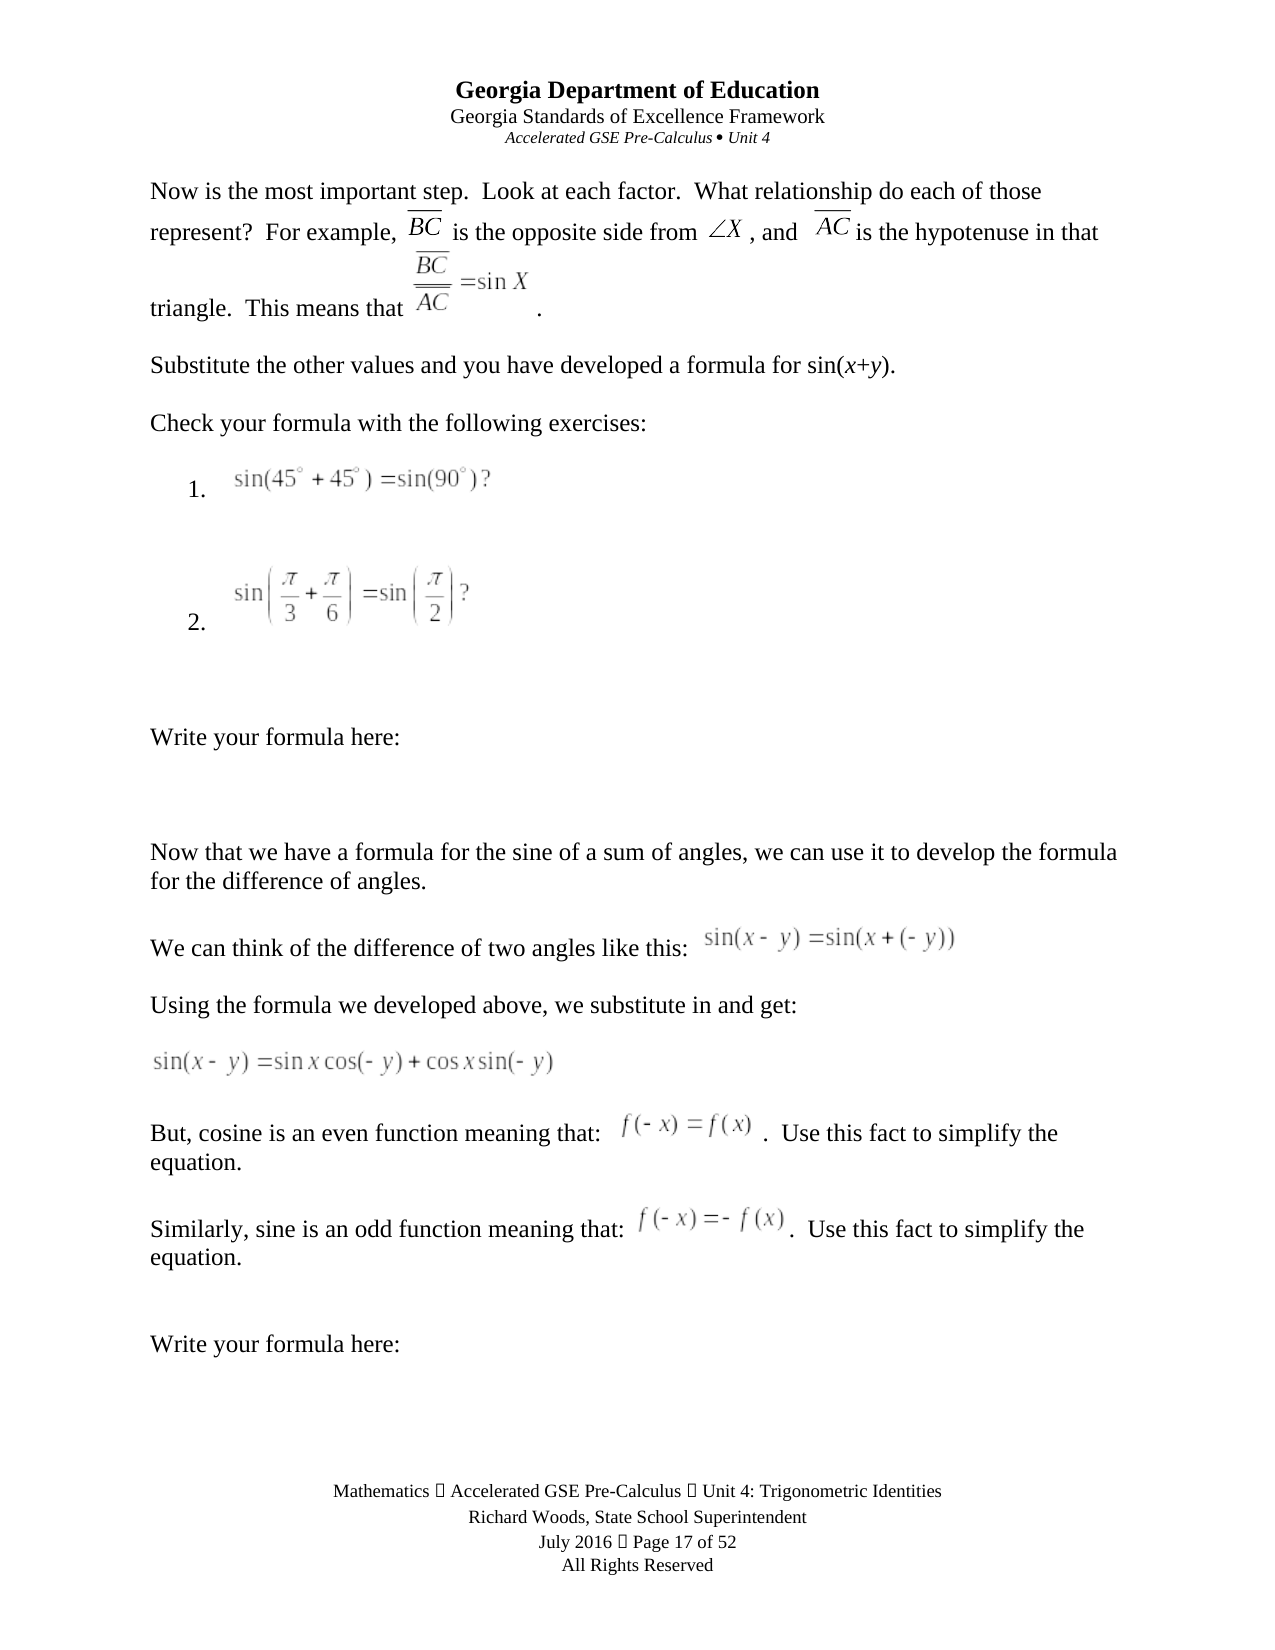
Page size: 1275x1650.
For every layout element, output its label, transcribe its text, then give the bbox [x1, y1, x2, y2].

text But, cosine is an even function meaning that: . Use this fact to simplify the equation. [150, 1109, 1125, 1176]
text Check your formula with the following exercises: [150, 408, 1125, 437]
text Write your formula here: [150, 722, 1125, 751]
text Using the formula we developed above, we substitute in and get: [150, 990, 1125, 1019]
text Write your formula here: [150, 1329, 1125, 1357]
text Similarly, sine is an odd function meaning that: . Use this fact to simplify the equation. [150, 1204, 1125, 1271]
text Now is the most important step. Look at each factor. What relationship do each of those represent? For example, is the opposite side from , and is the hypotenuse in that triangle. This means that . [150, 176, 1125, 322]
text Now that we have a formula for the sine of a sum of angles, we can use it to develop the formula for the difference of angles. [150, 837, 1125, 895]
text Substitute the other values and you have developed a formula for sin(x+y). [150, 350, 1125, 379]
text We can think of the difference of two angles like this: [150, 924, 1125, 962]
